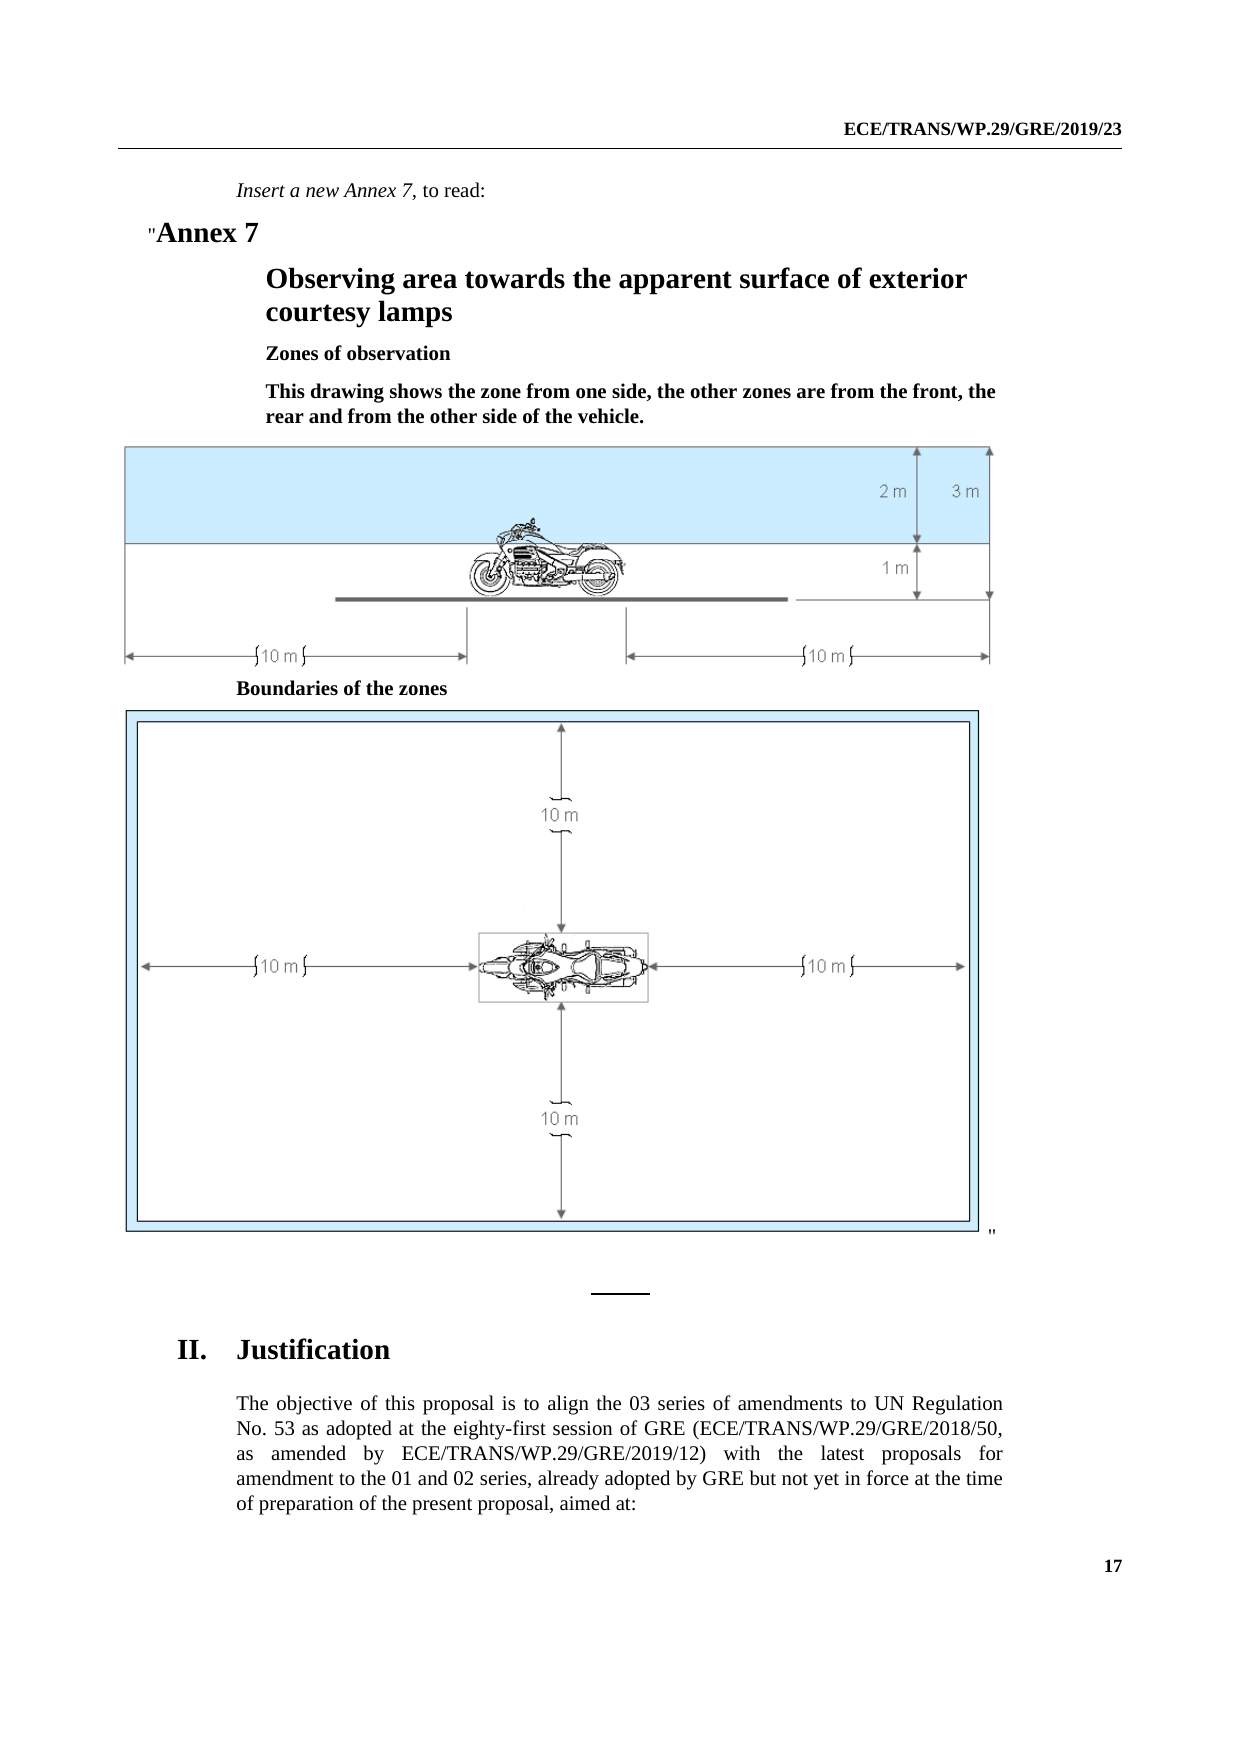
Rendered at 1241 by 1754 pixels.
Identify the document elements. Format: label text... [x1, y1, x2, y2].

text Zones of observation [147, 340, 1009, 365]
text "Annex 7 [147, 215, 1009, 248]
picture [118, 700, 988, 1243]
picture [118, 440, 1003, 675]
text Boundaries of the zones [177, 675, 1122, 700]
text II. Justification [118, 1334, 1004, 1365]
text Insert a new Annex 7, to read: [236, 177, 1004, 202]
list The objective of this proposal is to align the 03 series of amendments to UN Regulation No. 53 as adopted at the eighty-first session of GRE (ECE/TRANS/WP.29/GRE/2018/50, as amended by ECE/TRANS/WP.29/GRE/2019/12) with the latest proposals for amendment to the 01 and 02 series, already adopted by GRE but not yet in force at the time of preparation of the present proposal, aimed at: [236, 1390, 1004, 1515]
text This drawing shows the zone from one side, the other zones are from the front, the rear and from the other side of the vehicle. [147, 378, 1009, 428]
text Observing area towards the apparent surface of exterior courtesy lamps [147, 261, 1009, 328]
